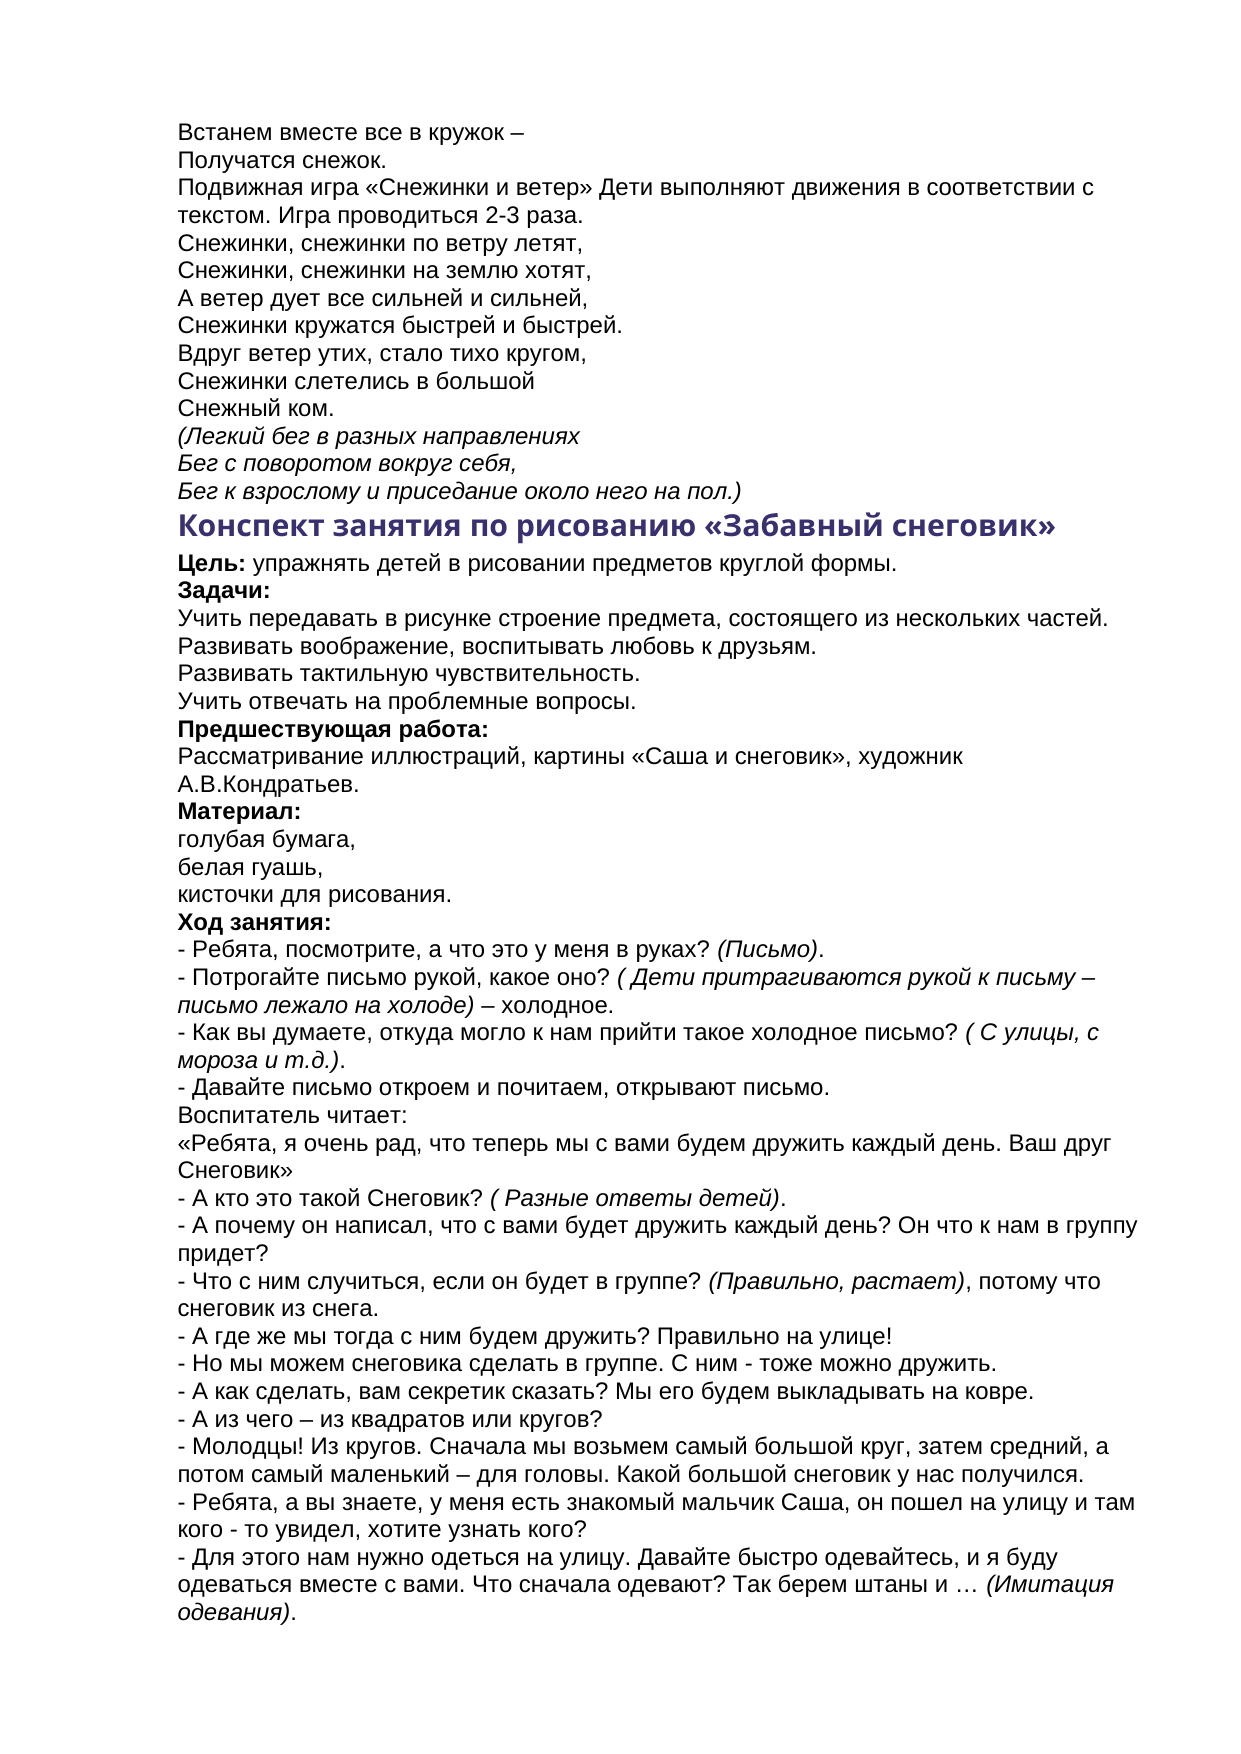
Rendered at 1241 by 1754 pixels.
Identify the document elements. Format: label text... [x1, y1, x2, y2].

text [177, 118, 1152, 504]
text Конспект занятия по рисованию «Забавный снеговик» [177, 504, 1152, 546]
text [177, 549, 1152, 1625]
